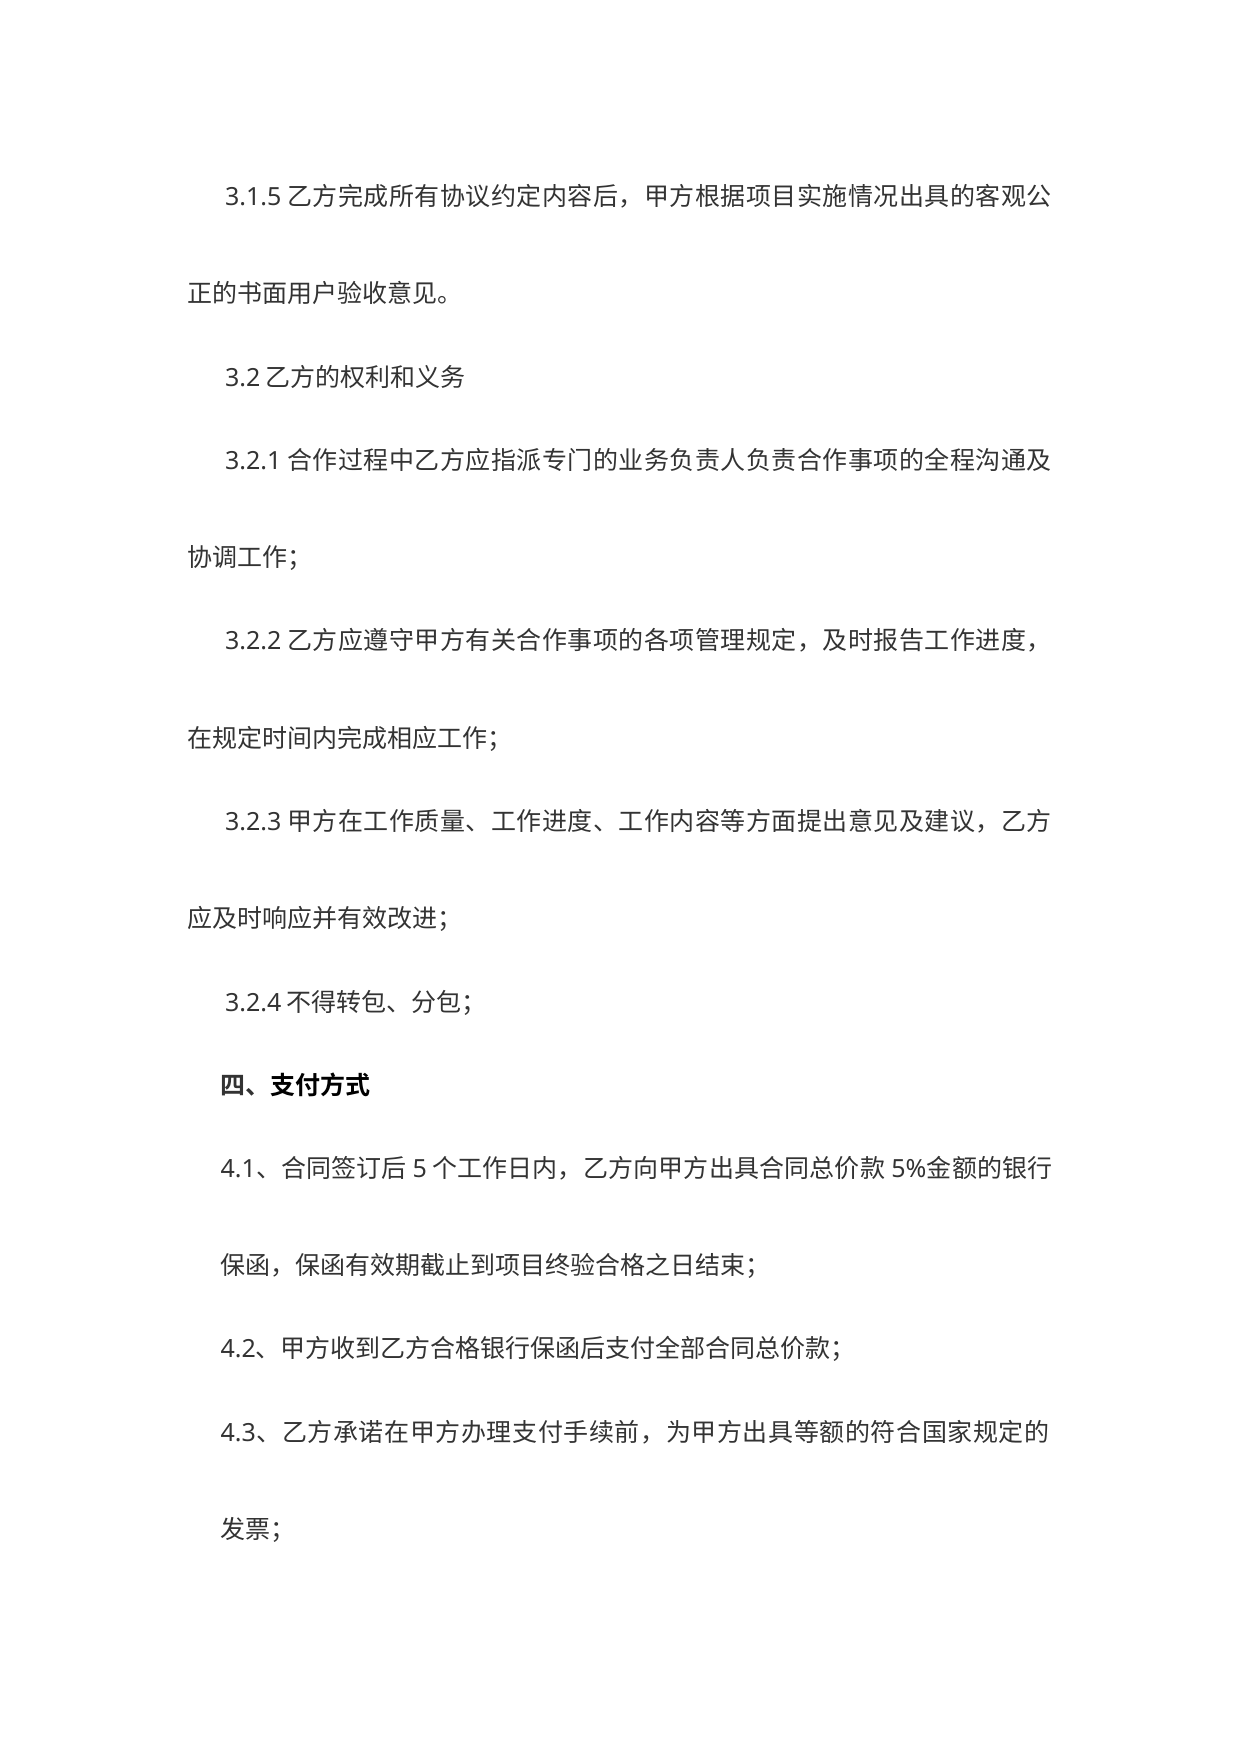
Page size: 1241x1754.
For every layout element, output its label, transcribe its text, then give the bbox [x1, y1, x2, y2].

text 四、支付方式 [220, 1051, 1053, 1116]
text 3.1.5乙方完成所有协议约定内容后，甲方根据项目实施情况出具的客观公正的书面用户验收意见。 [187, 162, 1053, 324]
text 3.2.4不得转包、分包； [187, 968, 1053, 1033]
text 3.2.3甲方在工作质量、工作进度、工作内容等方面提出意见及建议，乙方应及时响应并有效改进； [187, 787, 1053, 949]
text 4.2、甲方收到乙方合格银行保函后支付全部合同总价款； [220, 1314, 1053, 1379]
text 4.3、乙方承诺在甲方办理支付手续前，为甲方出具等额的符合国家规定的发票； [220, 1398, 1053, 1560]
text 4.1、合同签订后5个工作日内，乙方向甲方出具合同总价款5%金额的银行保函，保函有效期截止到项目终验合格之日结束； [220, 1134, 1053, 1296]
text 3.2.1合作过程中乙方应指派专门的业务负责人负责合作事项的全程沟通及协调工作； [187, 426, 1053, 588]
text 3.2乙方的权利和义务 [187, 343, 1053, 408]
text 3.2.2乙方应遵守甲方有关合作事项的各项管理规定，及时报告工作进度，在规定时间内完成相应工作； [187, 606, 1053, 769]
